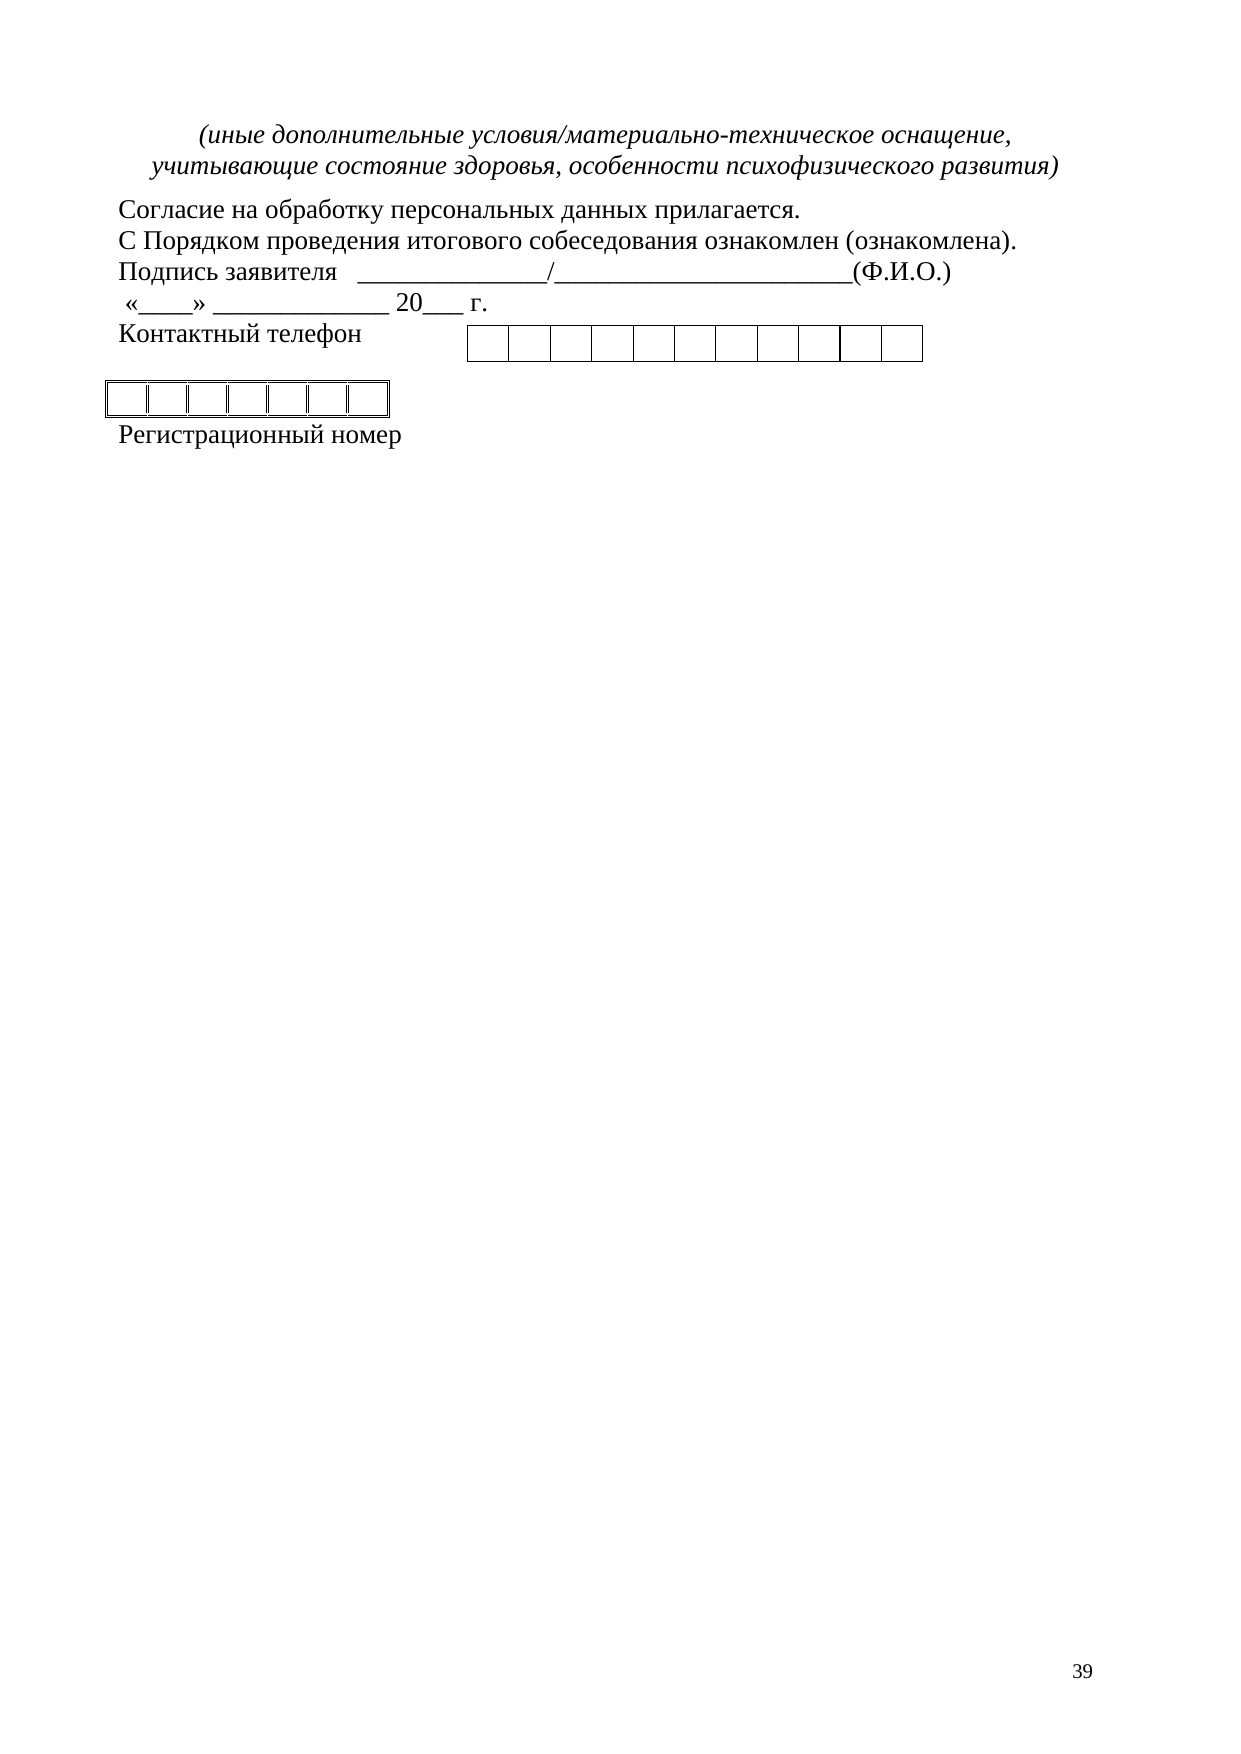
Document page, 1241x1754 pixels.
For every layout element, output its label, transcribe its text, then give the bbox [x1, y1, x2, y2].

table_header [634, 326, 674, 361]
table_header [268, 381, 308, 415]
table_header [675, 326, 715, 361]
table_header [509, 326, 550, 361]
table_header [108, 383, 147, 415]
table_header [841, 326, 881, 361]
table_header [716, 326, 757, 361]
table_header [187, 383, 227, 415]
table_header [799, 326, 839, 361]
table_header [468, 326, 508, 361]
text C Порядком проведения итогового собеседования ознакомлен (ознакомлена). [118, 224, 1093, 255]
text Регистрационный номер [118, 418, 1093, 449]
table_header [348, 383, 387, 415]
text «____» _____________ 20___ г. [118, 286, 1093, 317]
table_header [882, 326, 922, 361]
table_header [551, 326, 591, 361]
text Согласие на обработку персональных данных прилагается. [118, 193, 1093, 224]
table_header [758, 326, 798, 361]
text (иные дополнительные условия/материально-техническое оснащение, учитывающие состояние здоровья, особенности психофизического развития) [118, 118, 1093, 180]
text Контактный телефон [118, 317, 1093, 349]
text Подпись заявителя ______________/______________________(Ф.И.О.) [118, 255, 1093, 286]
table_header [308, 381, 348, 415]
table_header [592, 326, 633, 361]
table_header [147, 383, 187, 415]
table_header [228, 381, 268, 415]
